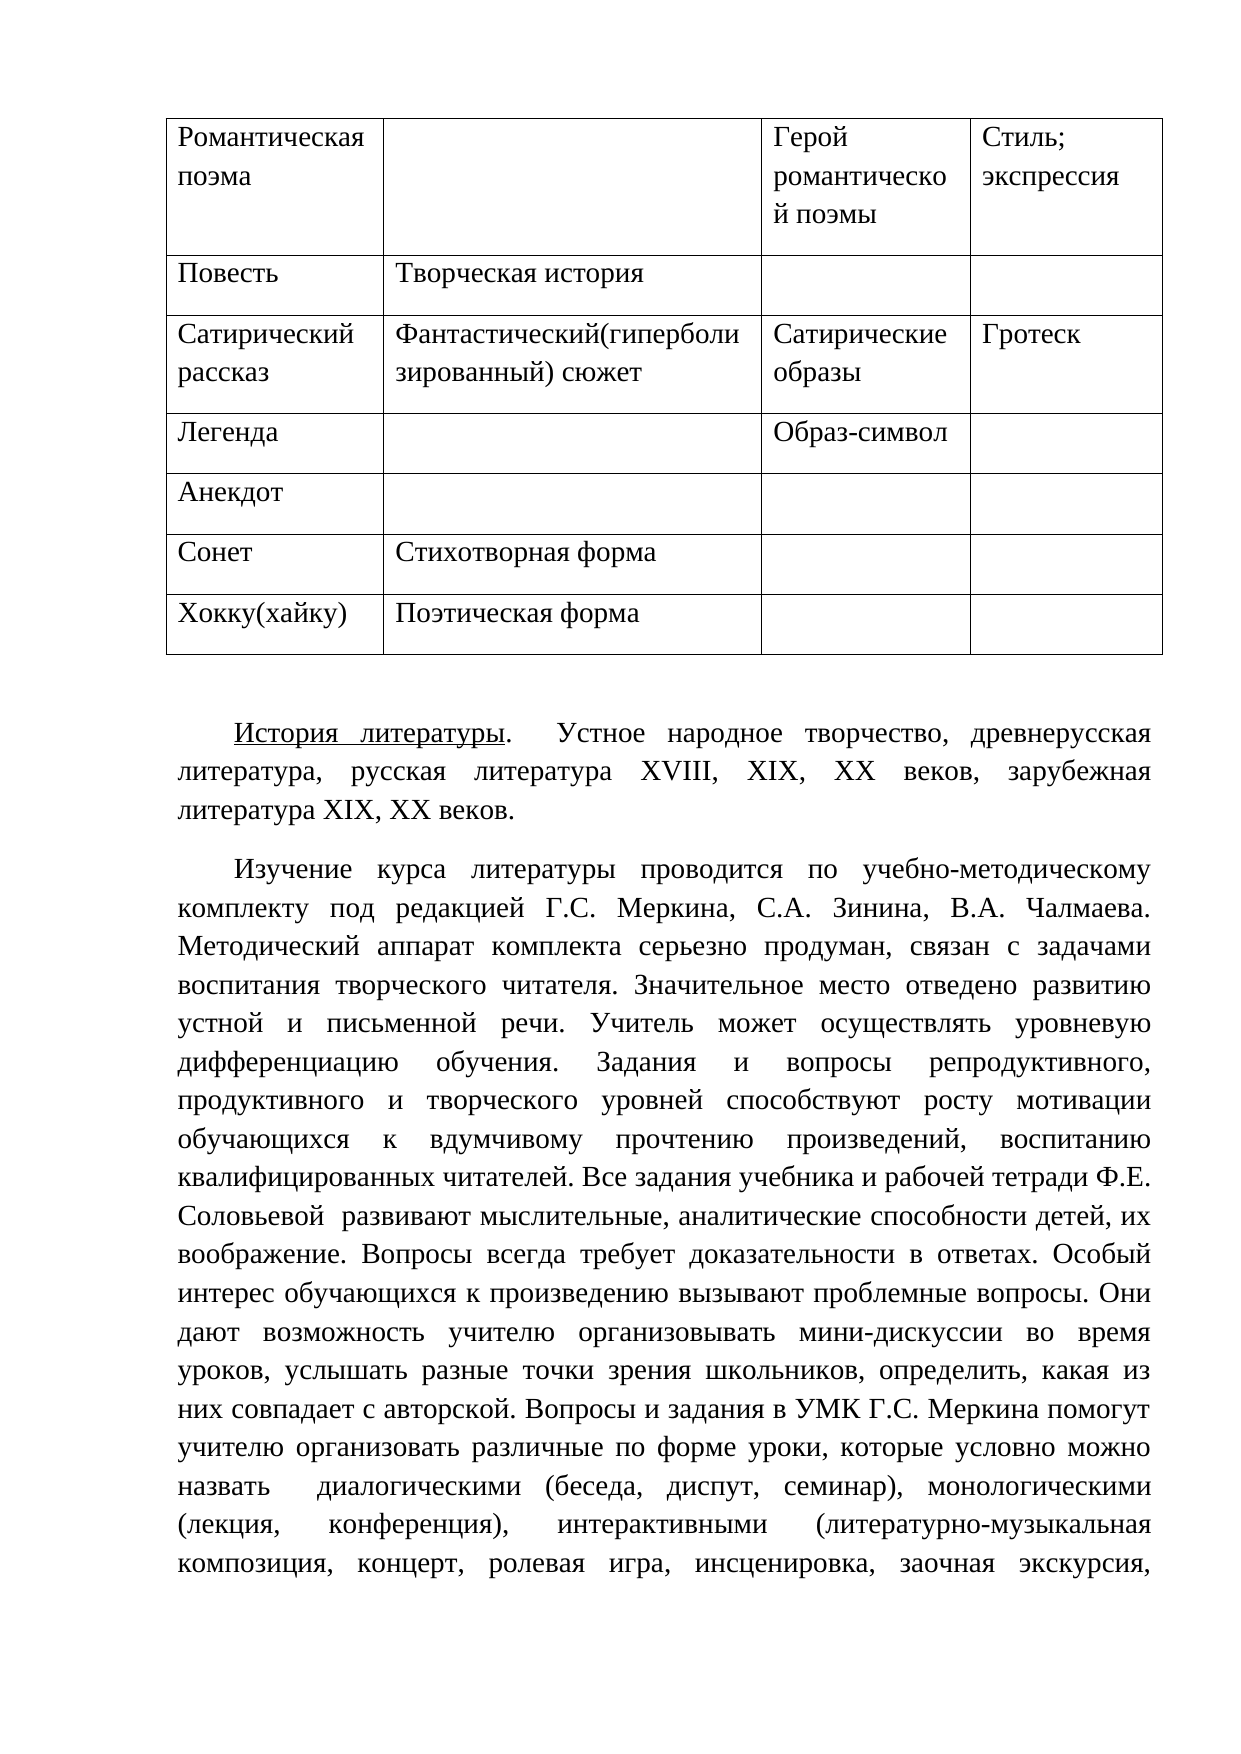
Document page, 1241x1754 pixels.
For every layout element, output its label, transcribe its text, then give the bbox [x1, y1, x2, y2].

table_cell [384, 119, 761, 254]
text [177, 851, 1152, 1578]
table_cell Сонет [167, 535, 383, 594]
table_cell Сатирический рассказ [167, 316, 383, 413]
table_cell [762, 256, 970, 315]
table_cell Повесть [167, 256, 383, 315]
table_cell Образ-символ [762, 414, 970, 473]
table_cell Творческая история [384, 256, 761, 315]
table_cell [762, 535, 970, 594]
table_cell Поэтическая форма [384, 595, 761, 654]
table_cell [971, 414, 1162, 473]
table_cell Сатирические образы [762, 316, 970, 413]
table_cell Фантастический(гиперболизированный) сюжет [384, 316, 761, 413]
table_cell Стихотворная форма [384, 535, 761, 594]
table_cell [762, 595, 970, 654]
table_cell [971, 595, 1162, 654]
table_cell Стиль; экспрессия [971, 119, 1162, 254]
table_cell Герой романтической поэмы [762, 119, 970, 254]
table_cell Хокку(хайку) [167, 595, 383, 654]
table_cell [762, 474, 970, 533]
table_cell Легенда [167, 414, 383, 473]
text История литературы. Устное народное творчество, древнерусская литература, русская литература XVIII, XIX, XX веков, зарубежная литература XIX, XX веков. [177, 715, 1152, 825]
table_cell Романтическая поэма [167, 119, 383, 254]
table_cell [384, 474, 761, 533]
table_cell Анекдот [167, 474, 383, 533]
table_cell [971, 256, 1162, 315]
table_cell Гротеск [971, 316, 1162, 413]
table_cell [384, 414, 761, 473]
table_cell [971, 535, 1162, 594]
table_cell [971, 474, 1162, 533]
